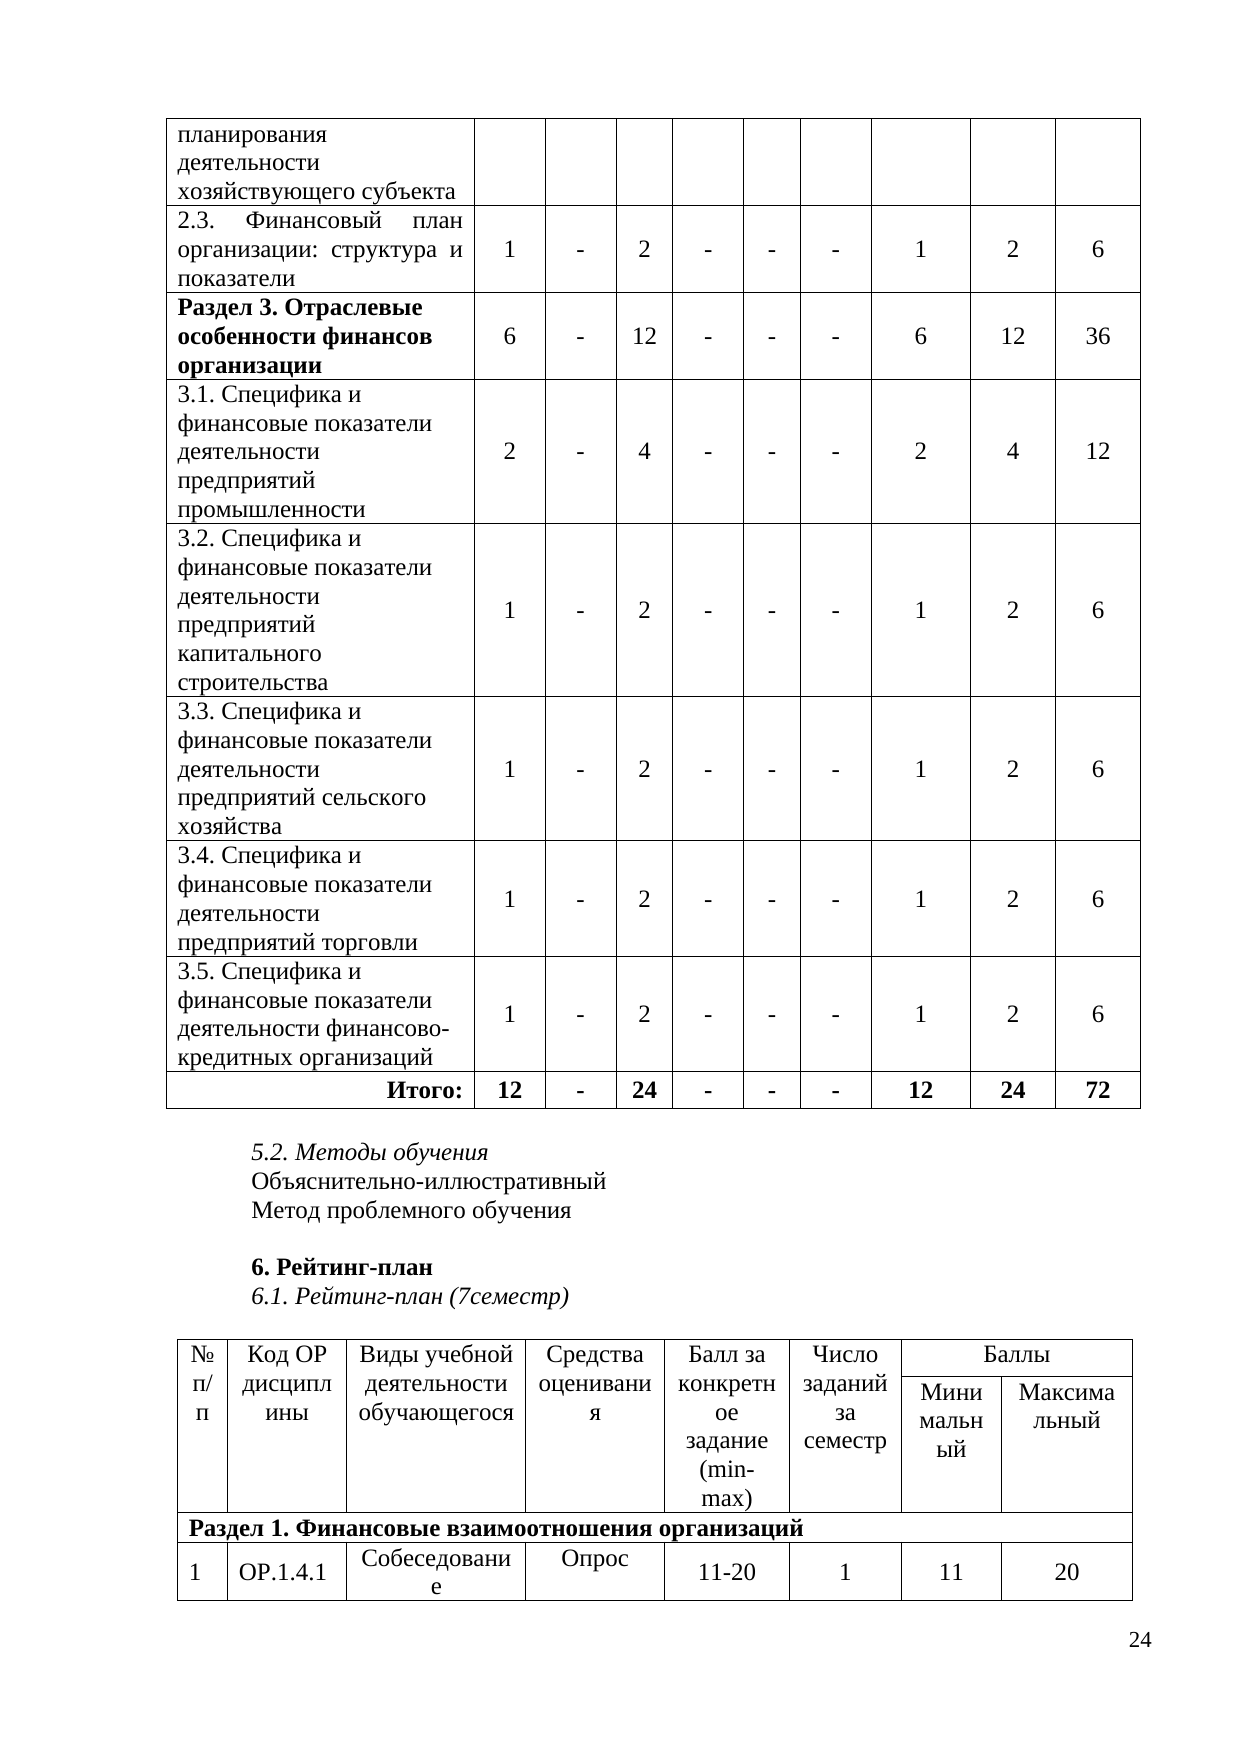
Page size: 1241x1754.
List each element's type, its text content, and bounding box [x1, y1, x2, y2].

table_cell 1 [872, 206, 970, 292]
table_cell 12 [617, 293, 672, 378]
table_cell 1 [872, 957, 970, 1071]
table_cell - [801, 957, 871, 1071]
table_cell - [801, 841, 871, 956]
table_cell 3.4. Специфика и финансовые показатели деятельности предприятий торговли [167, 841, 474, 956]
table_cell - [673, 697, 743, 840]
table_cell - [546, 697, 616, 840]
table_cell - [801, 1072, 871, 1108]
table_cell 1 [872, 524, 970, 696]
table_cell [167, 119, 474, 205]
table_cell 72 [1056, 1072, 1140, 1108]
table_cell - [673, 206, 743, 292]
table_cell 1 [475, 841, 545, 956]
table_header Средства оценивания [526, 1340, 664, 1512]
table_cell 1 [475, 524, 545, 696]
text 6. Рейтинг-план [177, 1252, 1152, 1281]
table_cell - [546, 1072, 616, 1108]
table_cell 2 [971, 524, 1055, 696]
table_cell 1 [178, 1543, 227, 1600]
table_cell 6 [1056, 206, 1140, 292]
table_cell 6 [872, 293, 970, 378]
table_cell 12 [872, 1072, 970, 1108]
text Объяснительно-иллюстративный [177, 1166, 1152, 1195]
table_cell - [546, 380, 616, 523]
table_cell - [801, 119, 871, 205]
table_cell - [801, 293, 871, 378]
table_cell 2 [617, 697, 672, 840]
table_cell - [801, 697, 871, 840]
table_cell 12 [1056, 380, 1140, 523]
table_cell - [744, 1072, 800, 1108]
table_cell 1 [475, 957, 545, 1071]
table_cell - [673, 1072, 743, 1108]
table_cell 4 [971, 380, 1055, 523]
table_cell - [546, 119, 616, 205]
table_cell - [744, 957, 800, 1071]
table_cell - [673, 841, 743, 956]
table_cell - [744, 697, 800, 840]
table_cell - [744, 293, 800, 378]
table_cell ОР.1.4.1 [228, 1543, 346, 1600]
table_cell 1 [475, 119, 545, 205]
table_cell - [673, 119, 743, 205]
text 5.2. Методы обучения [177, 1137, 1152, 1166]
table_cell Собеседование [347, 1543, 525, 1600]
table_cell 6 [1056, 697, 1140, 840]
table_cell - [744, 841, 800, 956]
table_cell 4 [617, 380, 672, 523]
table_cell - [673, 380, 743, 523]
table_cell - [744, 119, 800, 205]
table_cell Раздел 1. Финансовые взаимоотношения организаций [178, 1513, 1132, 1542]
table_cell - [546, 206, 616, 292]
table_cell 2 [971, 119, 1055, 205]
table_cell 2 [971, 206, 1055, 292]
table_header № п/п [178, 1340, 227, 1512]
table_cell 3.5. Специфика и финансовые показатели деятельности финансово-кредитных организаций [167, 957, 474, 1071]
table_cell 6 [1056, 524, 1140, 696]
table_header Число заданий за семестр [790, 1340, 901, 1512]
table_cell - [801, 524, 871, 696]
table_cell 6 [1056, 957, 1140, 1071]
table_cell 2 [971, 841, 1055, 956]
table_cell 11 [902, 1543, 1001, 1600]
table_cell - [744, 524, 800, 696]
table_cell 2 [971, 697, 1055, 840]
table_header Балл за конкретное задание (min-max) [665, 1340, 789, 1512]
table_cell 24 [617, 1072, 672, 1108]
table_cell - [673, 293, 743, 378]
text 6.1. Рейтинг-план (7семестр) [177, 1281, 1152, 1310]
table_cell 6 [1056, 119, 1140, 205]
table_cell 1 [872, 697, 970, 840]
text Метод проблемного обучения [177, 1195, 1152, 1224]
table_cell 2 [872, 380, 970, 523]
table_header Виды учебной деятельности обучающегося [347, 1340, 525, 1512]
table_cell 2 [617, 524, 672, 696]
table_cell - [546, 293, 616, 378]
table_cell - [801, 206, 871, 292]
table_cell 1 [475, 206, 545, 292]
table_cell - [546, 957, 616, 1071]
table_cell 2 [475, 380, 545, 523]
table_cell - [546, 841, 616, 956]
table_cell 11-20 [665, 1543, 789, 1600]
table_cell - [801, 380, 871, 523]
table_cell - [744, 380, 800, 523]
table_cell 3.1. Специфика и финансовые показатели деятельности предприятий промышленности [167, 380, 474, 523]
table_cell 1 [872, 119, 970, 205]
table_cell 24 [971, 1072, 1055, 1108]
table_cell 2 [971, 957, 1055, 1071]
table_cell Минимальный [902, 1377, 1001, 1512]
table_cell - [744, 206, 800, 292]
table_cell 3.2. Специфика и финансовые показатели деятельности предприятий капитального строительства [167, 524, 474, 696]
table_cell - [673, 957, 743, 1071]
table_cell 20 [1002, 1543, 1132, 1600]
table_cell 6 [475, 293, 545, 378]
table_cell 1 [872, 841, 970, 956]
table_cell Максимальный [1002, 1377, 1132, 1512]
table_cell 36 [1056, 293, 1140, 378]
table_cell 2 [617, 957, 672, 1071]
table_cell 6 [1056, 841, 1140, 956]
table_cell 3.3. Специфика и финансовые показатели деятельности предприятий сельского хозяйства [167, 697, 474, 840]
table_cell 2.3. Финансовый план организации: структура и показатели [167, 206, 474, 292]
table_cell Итого: [167, 1072, 474, 1108]
table_cell Раздел 3. Отраслевые особенности финансов организации [167, 293, 474, 378]
table_cell Опрос [526, 1543, 664, 1600]
table_cell 12 [475, 1072, 545, 1108]
table_cell - [546, 524, 616, 696]
table_cell - [673, 524, 743, 696]
table_cell 12 [971, 293, 1055, 378]
table_cell 2 [617, 841, 672, 956]
table_header Баллы [902, 1340, 1132, 1376]
table_cell 1 [475, 697, 545, 840]
table_cell 2 [617, 119, 672, 205]
table_header Код ОР дисциплины [228, 1340, 346, 1512]
table_cell 1 [790, 1543, 901, 1600]
table_cell 2 [617, 206, 672, 292]
